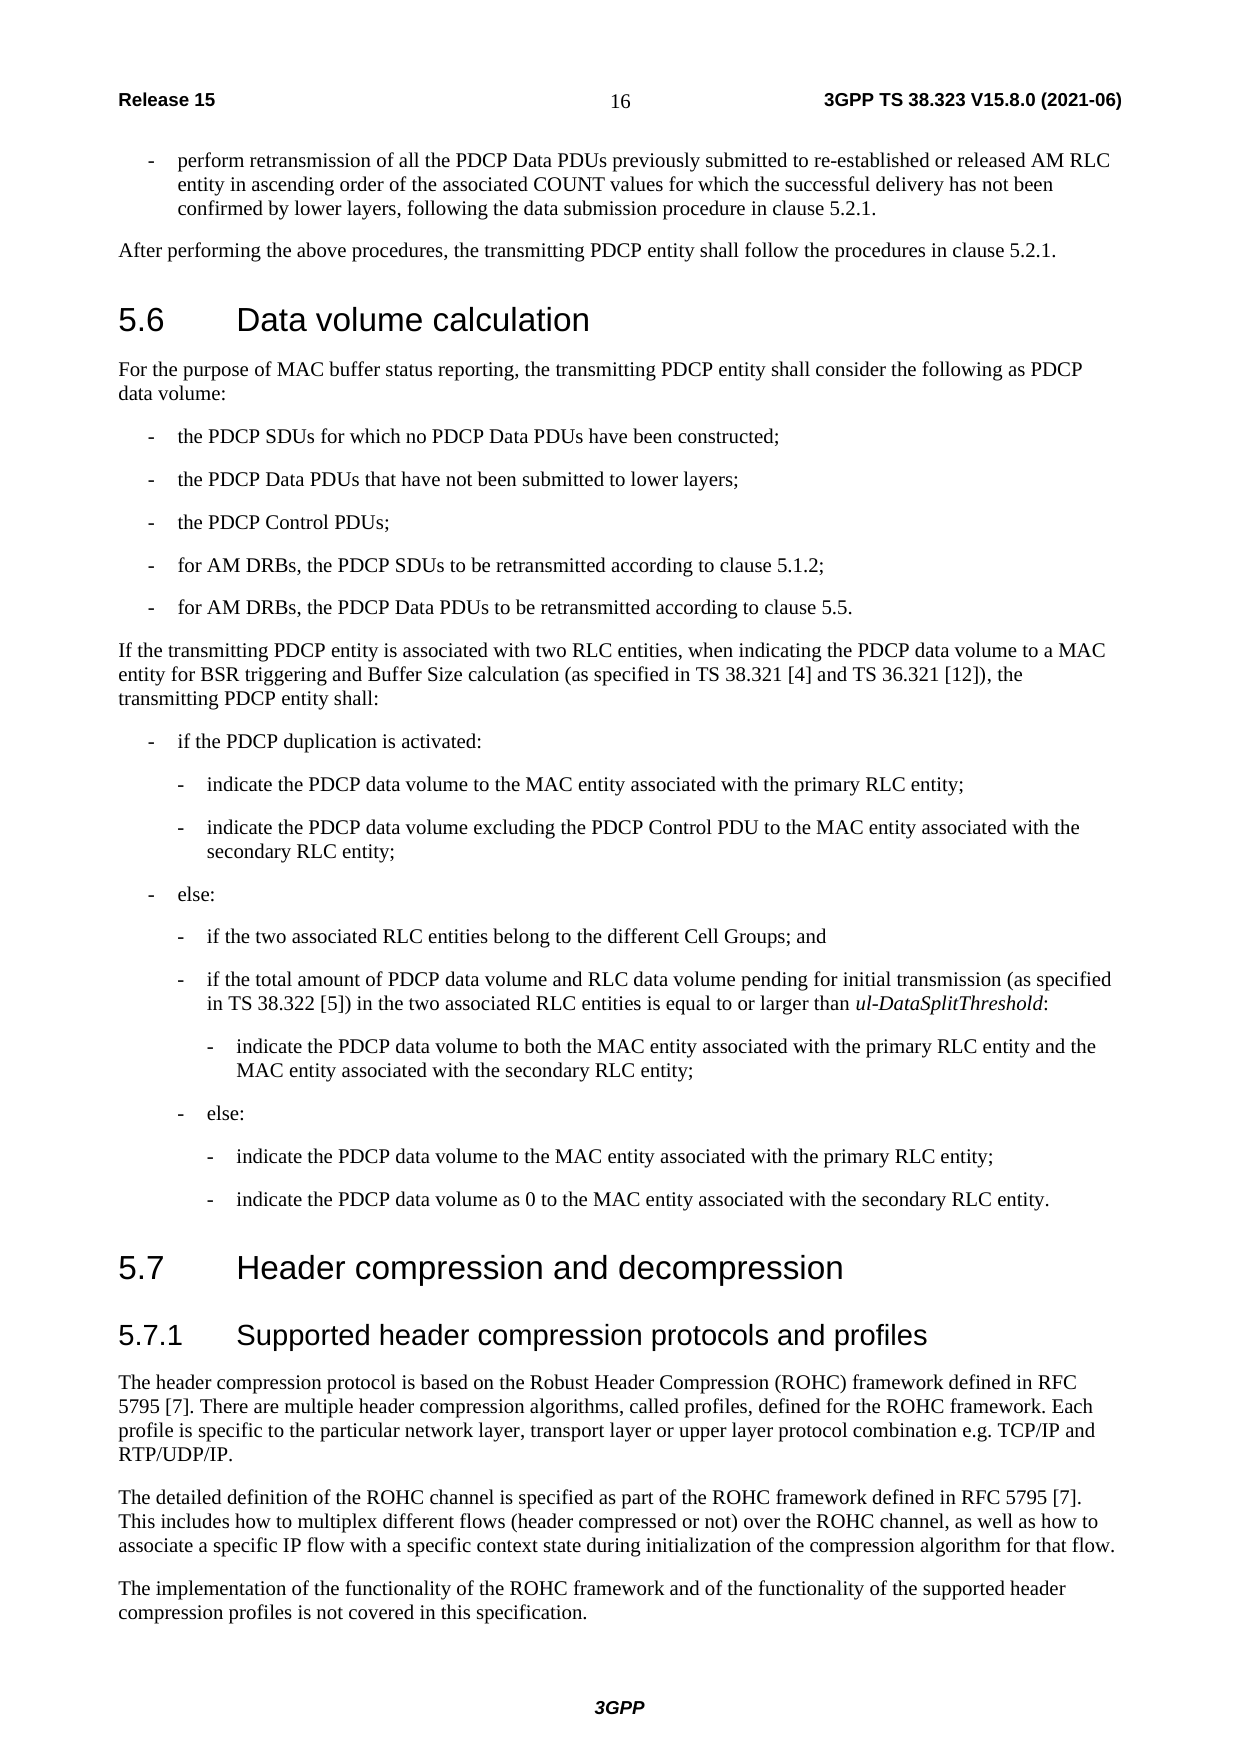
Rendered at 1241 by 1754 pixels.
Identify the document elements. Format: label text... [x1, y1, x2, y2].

text - indicate the PDCP data volume to the MAC entity associated with the primary RLC entity; [207, 1144, 1122, 1168]
text The detailed definition of the ROHC channel is specified as part of the ROHC framework defined in RFC 5795 [7]. This includes how to multiplex different flows (header compressed or not) over the ROHC channel, as well as how to associate a specific IP flow with a specific context state during initialization of the compression algorithm for that flow. [118, 1485, 1122, 1557]
text - indicate the PDCP data volume to the MAC entity associated with the primary RLC entity; [177, 772, 1122, 796]
text For the purpose of MAC buffer status reporting, the transmitting PDCP entity shall consider the following as PDCP data volume: [118, 357, 1122, 405]
subtitle 5.7 Header compression and decompression [118, 1248, 1122, 1287]
text - the PDCP Control PDUs; [148, 510, 1122, 534]
text - if the PDCP duplication is activated: [148, 729, 1122, 753]
text - for AM DRBs, the PDCP Data PDUs to be retransmitted according to clause 5.5. [148, 595, 1122, 619]
text After performing the above procedures, the transmitting PDCP entity shall follow the procedures in clause 5.2.1. [118, 238, 1122, 262]
text - the PDCP SDUs for which no PDCP Data PDUs have been constructed; [148, 424, 1122, 448]
text - indicate the PDCP data volume excluding the PDCP Control PDU to the MAC entity associated with the secondary RLC entity; [177, 815, 1122, 863]
text - the PDCP Data PDUs that have not been submitted to lower layers; [148, 467, 1122, 491]
text - if the total amount of PDCP data volume and RLC data volume pending for initial transmission (as specified in TS 38.322 [5]) in the two associated RLC entities is equal to or larger than ul-DataSplitThreshold: [177, 967, 1122, 1015]
text - else: [177, 1101, 1122, 1125]
text The header compression protocol is based on the Robust Header Compression (ROHC) framework defined in RFC 5795 [7]. There are multiple header compression algorithms, called profiles, defined for the ROHC framework. Each profile is specific to the particular network layer, transport layer or upper layer protocol combination e.g. TCP/IP and RTP/UDP/IP. [118, 1370, 1122, 1466]
text The implementation of the functionality of the ROHC framework and of the functionality of the supported header compression profiles is not covered in this specification. [118, 1576, 1122, 1624]
text - if the two associated RLC entities belong to the different Cell Groups; and [177, 924, 1122, 948]
text - indicate the PDCP data volume as 0 to the MAC entity associated with the secondary RLC entity. [207, 1187, 1122, 1211]
text If the transmitting PDCP entity is associated with two RLC entities, when indicating the PDCP data volume to a MAC entity for BSR triggering and Buffer Size calculation (as specified in TS 38.321 [4] and TS 36.321 [12]), the transmitting PDCP entity shall: [118, 638, 1122, 710]
text - for AM DRBs, the PDCP SDUs to be retransmitted according to clause 5.1.2; [148, 552, 1122, 577]
text - indicate the PDCP data volume to both the MAC entity associated with the primary RLC entity and the MAC entity associated with the secondary RLC entity; [207, 1034, 1122, 1082]
text - else: [148, 882, 1122, 906]
subtitle 5.6 Data volume calculation [118, 300, 1122, 338]
subtitle 5.7.1 Supported header compression protocols and profiles [118, 1318, 1122, 1351]
text - perform retransmission of all the PDCP Data PDUs previously submitted to re-established or released AM RLC entity in ascending order of the associated COUNT values for which the successful delivery has not been confirmed by lower layers, following the data submission procedure in clause 5.2.1. [148, 147, 1122, 220]
